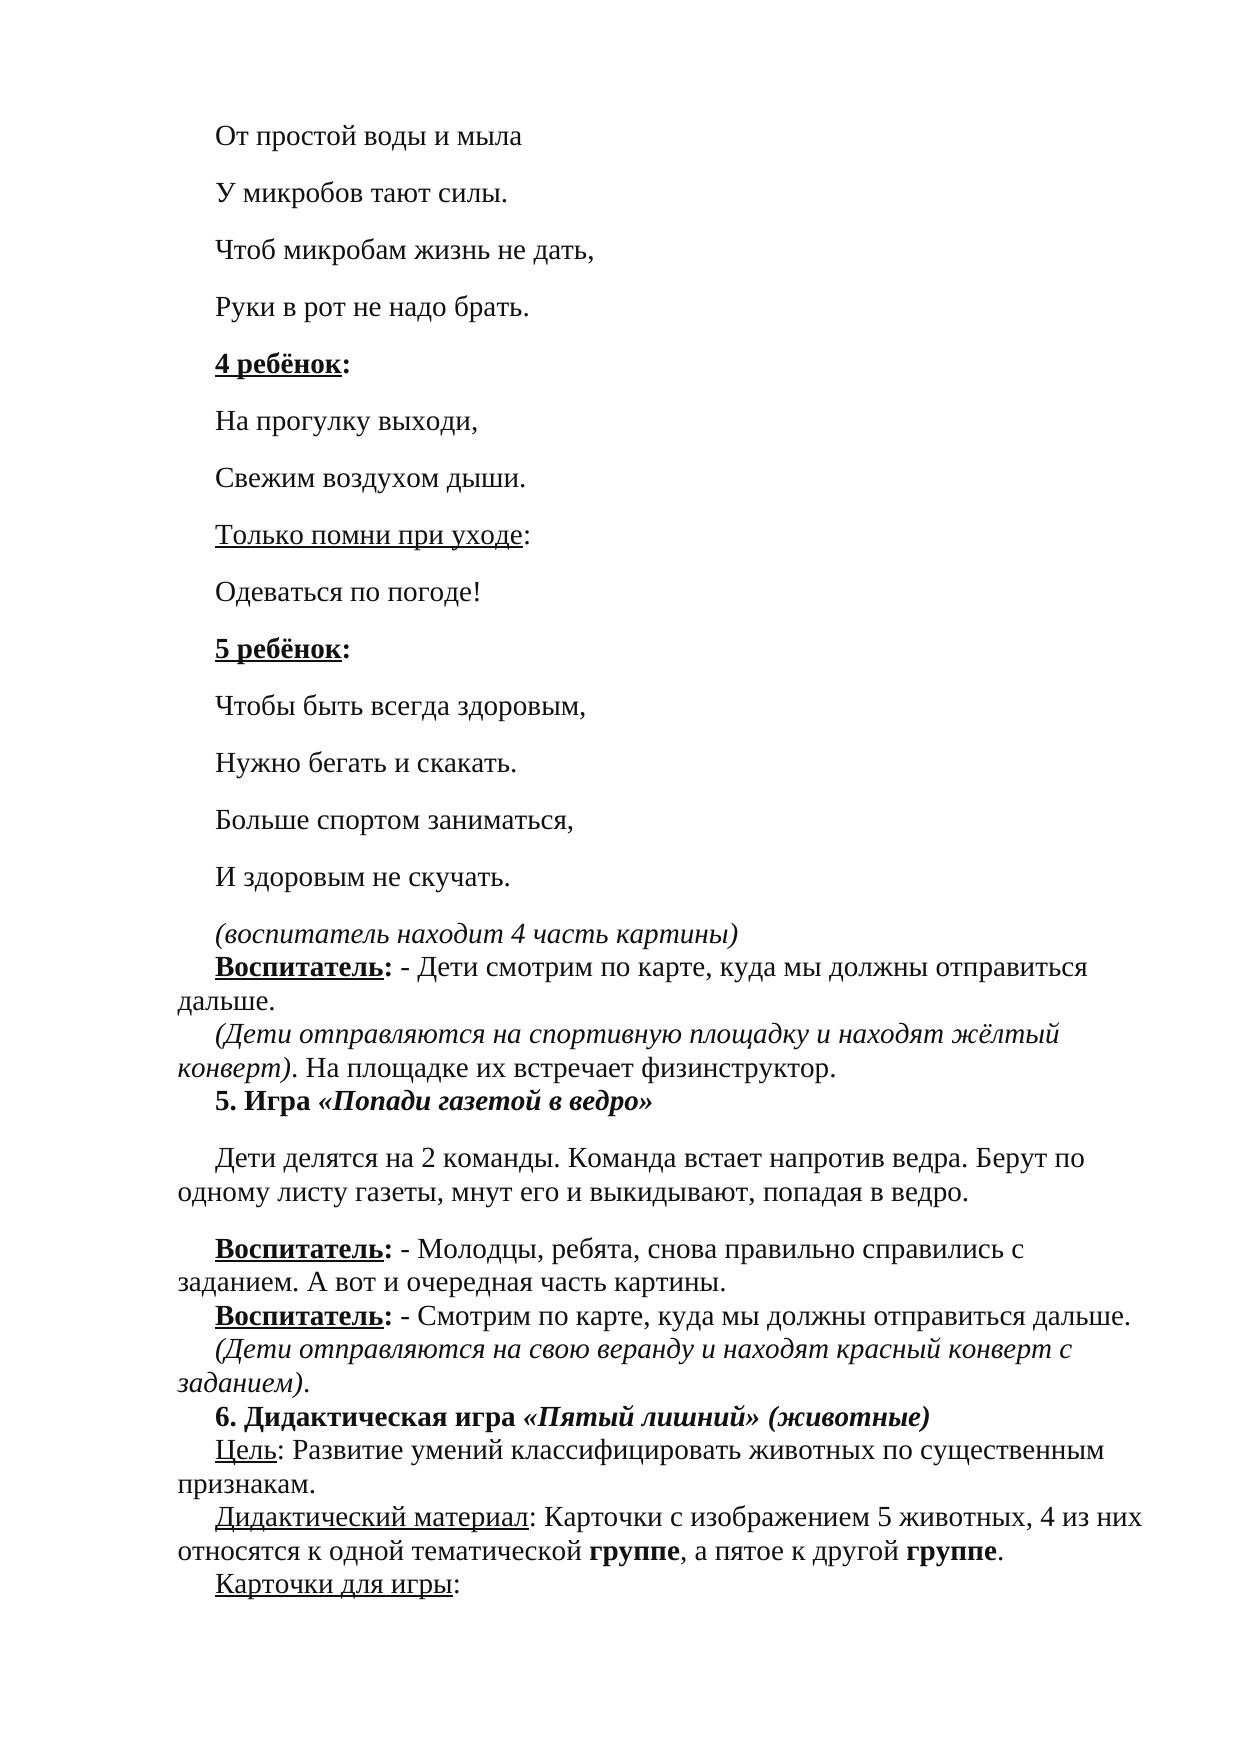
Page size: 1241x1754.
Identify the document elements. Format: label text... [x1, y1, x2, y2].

text Чтобы быть всегда здоровым, [177, 688, 1152, 721]
text Нужно бегать и скакать. [177, 745, 1152, 778]
text И здоровым не скучать. [177, 859, 1152, 892]
text Воспитатель: - Смотрим по карте, куда мы должны отправиться дальше. [177, 1298, 1152, 1332]
text 6. Дидактическая игра «Пятый лишний» (животные) [177, 1399, 1152, 1432]
text Дети делятся на 2 команды. Команда встает напротив ведра. Берут по одному листу газеты, мнут его и выкидывают, попадая в ведро. [177, 1141, 1152, 1208]
text Больше спортом заниматься, [177, 802, 1152, 835]
text 5 ребёнок: [177, 631, 1152, 664]
text Воспитатель: - Дети смотрим по карте, куда мы должны отправиться дальше. [177, 949, 1152, 1016]
text Одеваться по погоде! [177, 574, 1152, 607]
text Дидактический материал: Карточки с изображением 5 животных, 4 из них относятся к одной тематической группе, а пятое к другой группе. [177, 1499, 1152, 1566]
text Карточки для игры: [177, 1566, 1152, 1600]
text (Дети отправляются на спортивную площадку и находят жёлтый конверт). На площадке их встречает физинструктор. [177, 1016, 1152, 1083]
text У микробов тают силы. [177, 175, 1152, 209]
text Воспитатель: - Молодцы, ребята, снова правильно справились с заданием. А вот и очередная часть картины. [177, 1231, 1152, 1298]
text 4 ребёнок: [177, 346, 1152, 379]
text От простой воды и мыла [177, 118, 1152, 152]
text Цель: Развитие умений классифицировать животных по существенным признакам. [177, 1432, 1152, 1499]
text На прогулку выходи, [177, 403, 1152, 437]
text Свежим воздухом дыши. [177, 460, 1152, 493]
text Чтоб микробам жизнь не дать, [177, 232, 1152, 266]
text Только помни при уходе: [177, 517, 1152, 551]
text Руки в рот не надо брать. [177, 289, 1152, 323]
text (Дети отправляются на свою веранду и находят красный конверт с заданием). [177, 1332, 1152, 1399]
text 5. Игра «Попади газетой в ведро» [177, 1083, 1152, 1117]
text (воспитатель находит 4 часть картины) [177, 916, 1152, 949]
